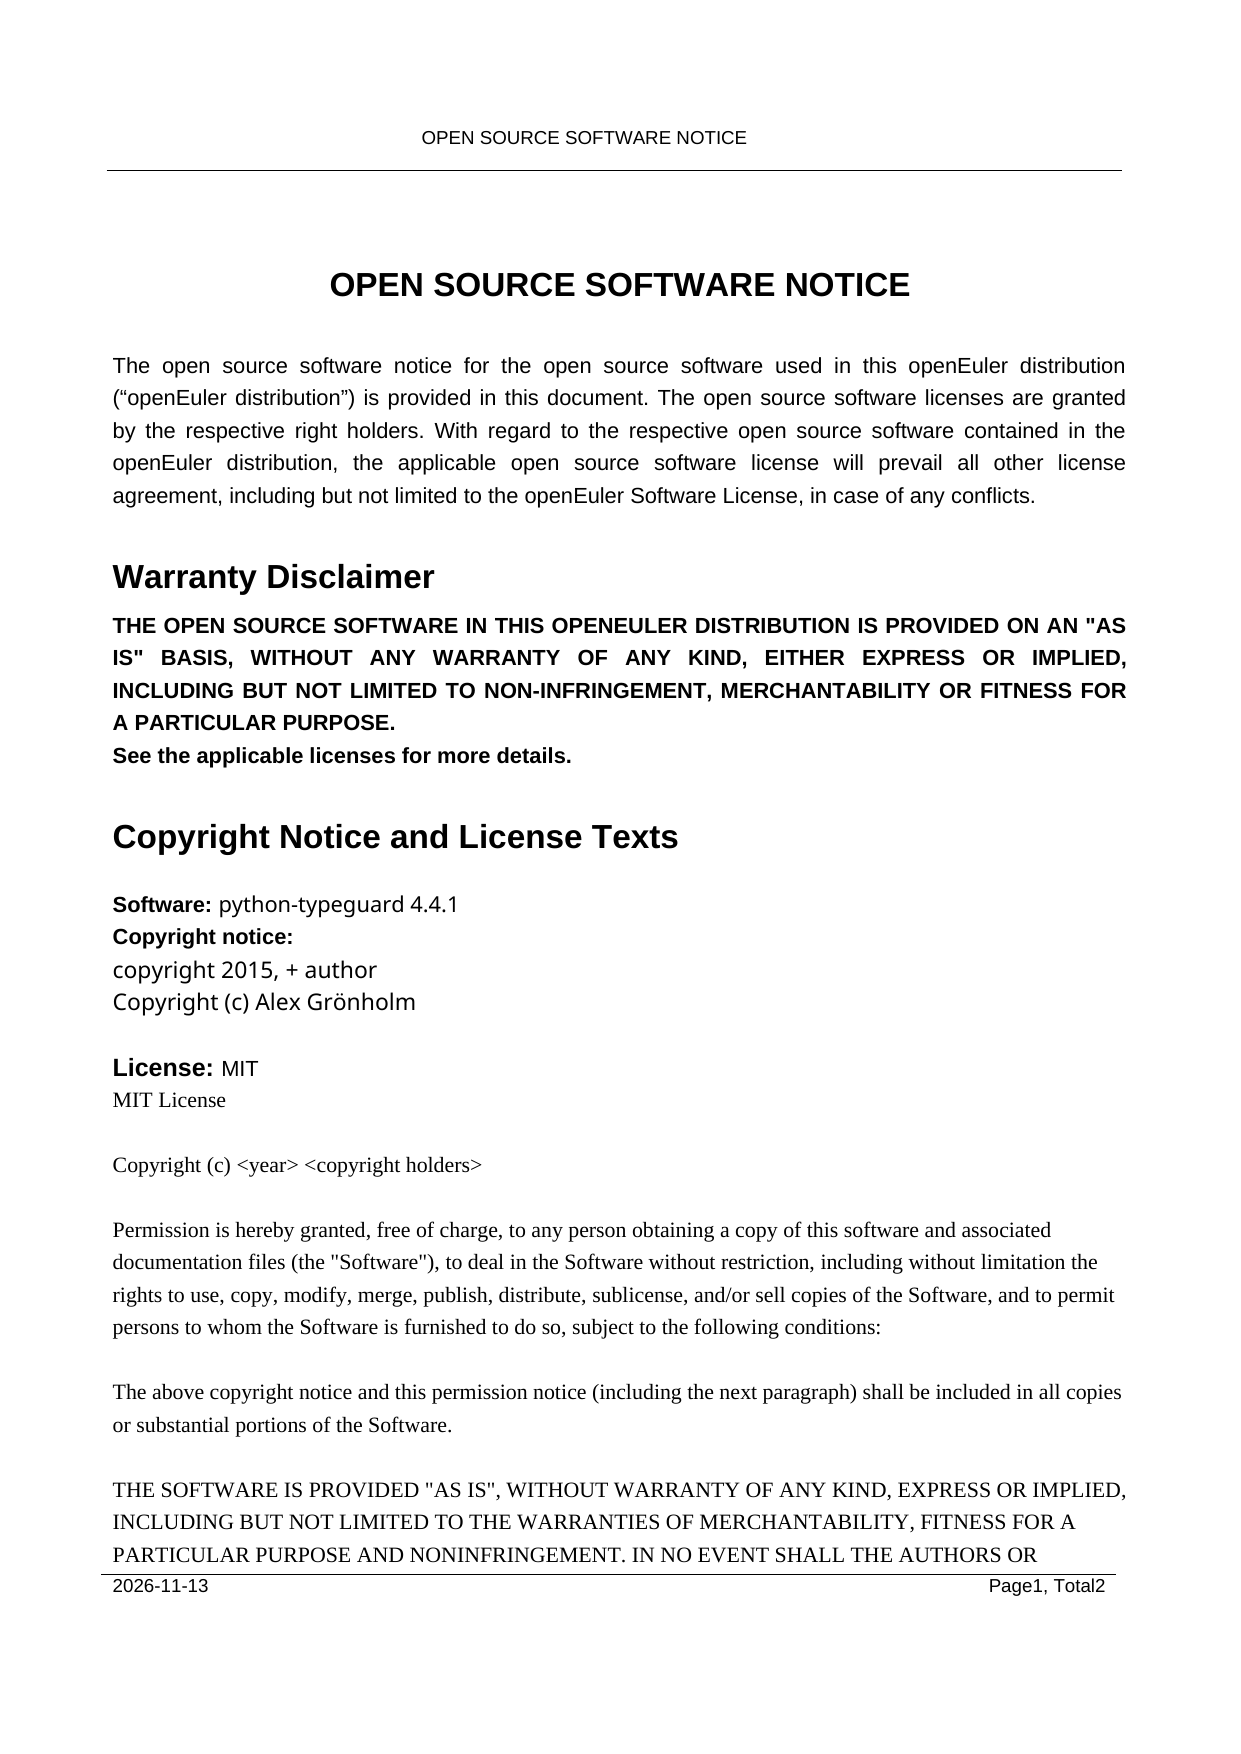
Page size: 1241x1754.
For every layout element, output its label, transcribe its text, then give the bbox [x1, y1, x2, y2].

text copyright 2015, + author Copyright (c) Alex Grönholm [112, 953, 1128, 1051]
text Copyright notice: [112, 921, 1128, 953]
text OPEN SOURCE SOFTWARE NOTICE [112, 251, 1128, 316]
text The open source software notice for the open source software used in this openEuler distribution (“openEuler distribution”) is provided in this document. The open source software licenses are granted by the respective right holders. With regard to the respective open source software contained in the openEuler distribution, the applicable open source software license will prevail all other license agreement, including but not limited to the openEuler Software License, in case of any conflicts. [112, 349, 1128, 511]
text Warranty Disclaimer [112, 544, 1128, 609]
text Software: python-typeguard 4.4.1 [112, 888, 1128, 921]
text License: MIT [112, 1051, 1128, 1083]
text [112, 1083, 1128, 1571]
text Copyright Notice and License Texts [112, 804, 1128, 869]
text THE OPEN SOURCE SOFTWARE IN THIS OPENEULER DISTRIBUTION IS PROVIDED ON AN "AS IS" BASIS, WITHOUT ANY WARRANTY OF ANY KIND, EITHER EXPRESS OR IMPLIED, INCLUDING BUT NOT LIMITED TO NON-INFRINGEMENT, MERCHANTABILITY OR FITNESS FOR A PARTICULAR PURPOSE. See the applicable licenses for more details. [112, 609, 1128, 771]
